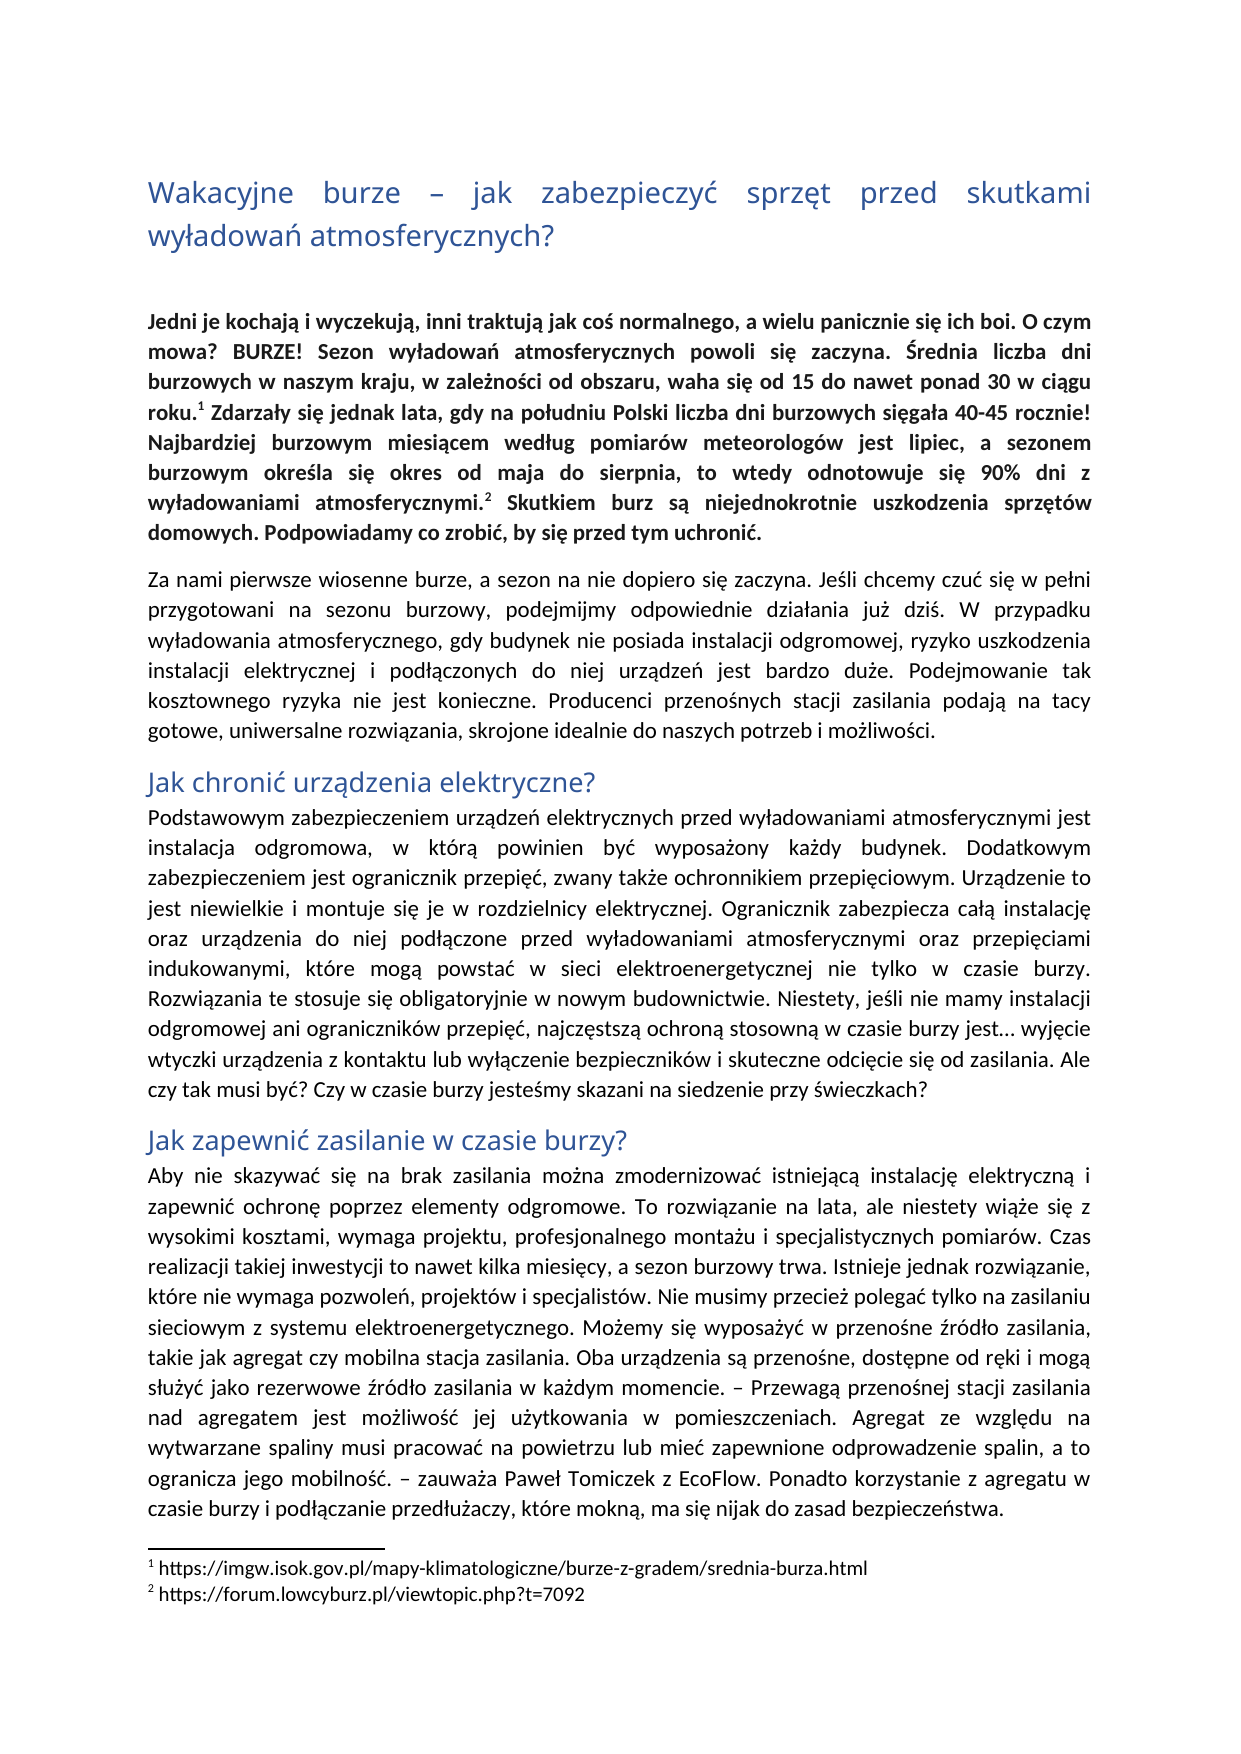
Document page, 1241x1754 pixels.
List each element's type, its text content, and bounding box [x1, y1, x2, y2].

text Podstawowym zabezpieczeniem urządzeń elektrycznych przed wyładowaniami atmosferycznymi jest instalacja odgromowa, w którą powinien być wyposażony każdy budynek. Dodatkowym zabezpieczeniem jest ogranicznik przepięć, zwany także ochronnikiem przepięciowym. Urządzenie to jest niewielkie i montuje się je w rozdzielnicy elektrycznej. Ogranicznik zabezpiecza całą instalację oraz urządzenia do niej podłączone przed wyładowaniami atmosferycznymi oraz przepięciami indukowanymi, które mogą powstać w sieci elektroenergetycznej nie tylko w czasie burzy. Rozwiązania te stosuje się obligatoryjnie w nowym budownictwie. Niestety, jeśli nie mamy instalacji odgromowej ani ograniczników przepięć, najczęstszą ochroną stosowną w czasie burzy jest… wyjęcie wtyczki urządzenia z kontaktu lub wyłączenie bezpieczników i skuteczne odcięcie się od zasilania. Ale czy tak musi być? Czy w czasie burzy jesteśmy skazani na siedzenie przy świeczkach? [148, 803, 1093, 1103]
text Jedni je kochają i wyczekują, inni traktują jak coś normalnego, a wielu panicznie się ich boi. O czym mowa? BURZE! Sezon wyładowań atmosferycznych powoli się zaczyna. Średnia liczba dni burzowych w naszym kraju, w zależności od obszaru, waha się od 15 do nawet ponad 30 w ciągu roku. Zdarzały się jednak lata, gdy na południu Polski liczba dni burzowych sięgała 40-45 rocznie! Najbardziej burzowym miesiącem według pomiarów meteorologów jest lipiec, a sezonem burzowym określa się okres od maja do sierpnia, to wtedy odnotowuje się 90% dni z wyładowaniami atmosferycznymi. Skutkiem burz są niejednokrotnie uszkodzenia sprzętów domowych. Podpowiadamy co zrobić, by się przed tym uchronić. [148, 486, 1093, 546]
subtitle Jak zapewnić zasilanie w czasie burzy? [148, 1122, 1093, 1159]
text Aby nie skazywać się na brak zasilania można zmodernizować istniejącą instalację elektryczną i zapewnić ochronę poprzez elementy odgromowe. To rozwiązanie na lata, ale niestety wiąże się z wysokimi kosztami, wymaga projektu, profesjonalnego montażu i specjalistycznych pomiarów. Czas realizacji takiej inwestycji to nawet kilka miesięcy, a sezon burzowy trwa. Istnieje jednak rozwiązanie, które nie wymaga pozwoleń, projektów i specjalistów. Nie musimy przecież polegać tylko na zasilaniu sieciowym z systemu elektroenergetycznego. Możemy się wyposażyć w przenośne źródło zasilania, takie jak agregat czy mobilna stacja zasilania. Oba urządzenia są przenośne, dostępne od ręki i mogą służyć jako rezerwowe źródło zasilania w każdym momencie. – Przewagą przenośnej stacji zasilania nad agregatem jest możliwość jej użytkowania w pomieszczeniach. Agregat ze względu na wytwarzane spaliny musi pracować na powietrzu lub mieć zapewnione odprowadzenie spalin, a to ogranicza jego mobilność. – zauważa Paweł Tomiczek z EcoFlow. Ponadto korzystanie z agregatu w czasie burzy i podłączanie przedłużaczy, które mokną, ma się nijak do zasad bezpieczeństwa. [148, 1162, 1093, 1522]
text Za nami pierwsze wiosenne burze, a sezon na nie dopiero się zaczyna. Jeśli chcemy czuć się w pełni przygotowani na sezonu burzowy, podejmijmy odpowiednie działania już dziś. W przypadku wyładowania atmosferycznego, gdy budynek nie posiada instalacji odgromowej, ryzyko uszkodzenia instalacji elektrycznej i podłączonych do niej urządzeń jest bardzo duże. Podejmowanie tak kosztownego ryzyka nie jest konieczne. Producenci przenośnych stacji zasilania podają na tacy gotowe, uniwersalne rozwiązania, skrojone idealnie do naszych potrzeb i możliwości. [148, 565, 1093, 744]
subtitle Jak chronić urządzenia elektryczne? [148, 763, 1093, 800]
subtitle Wakacyjne burze – jak zabezpieczyć sprzęt przed skutkami wyładowań atmosferycznych? [148, 212, 1093, 255]
